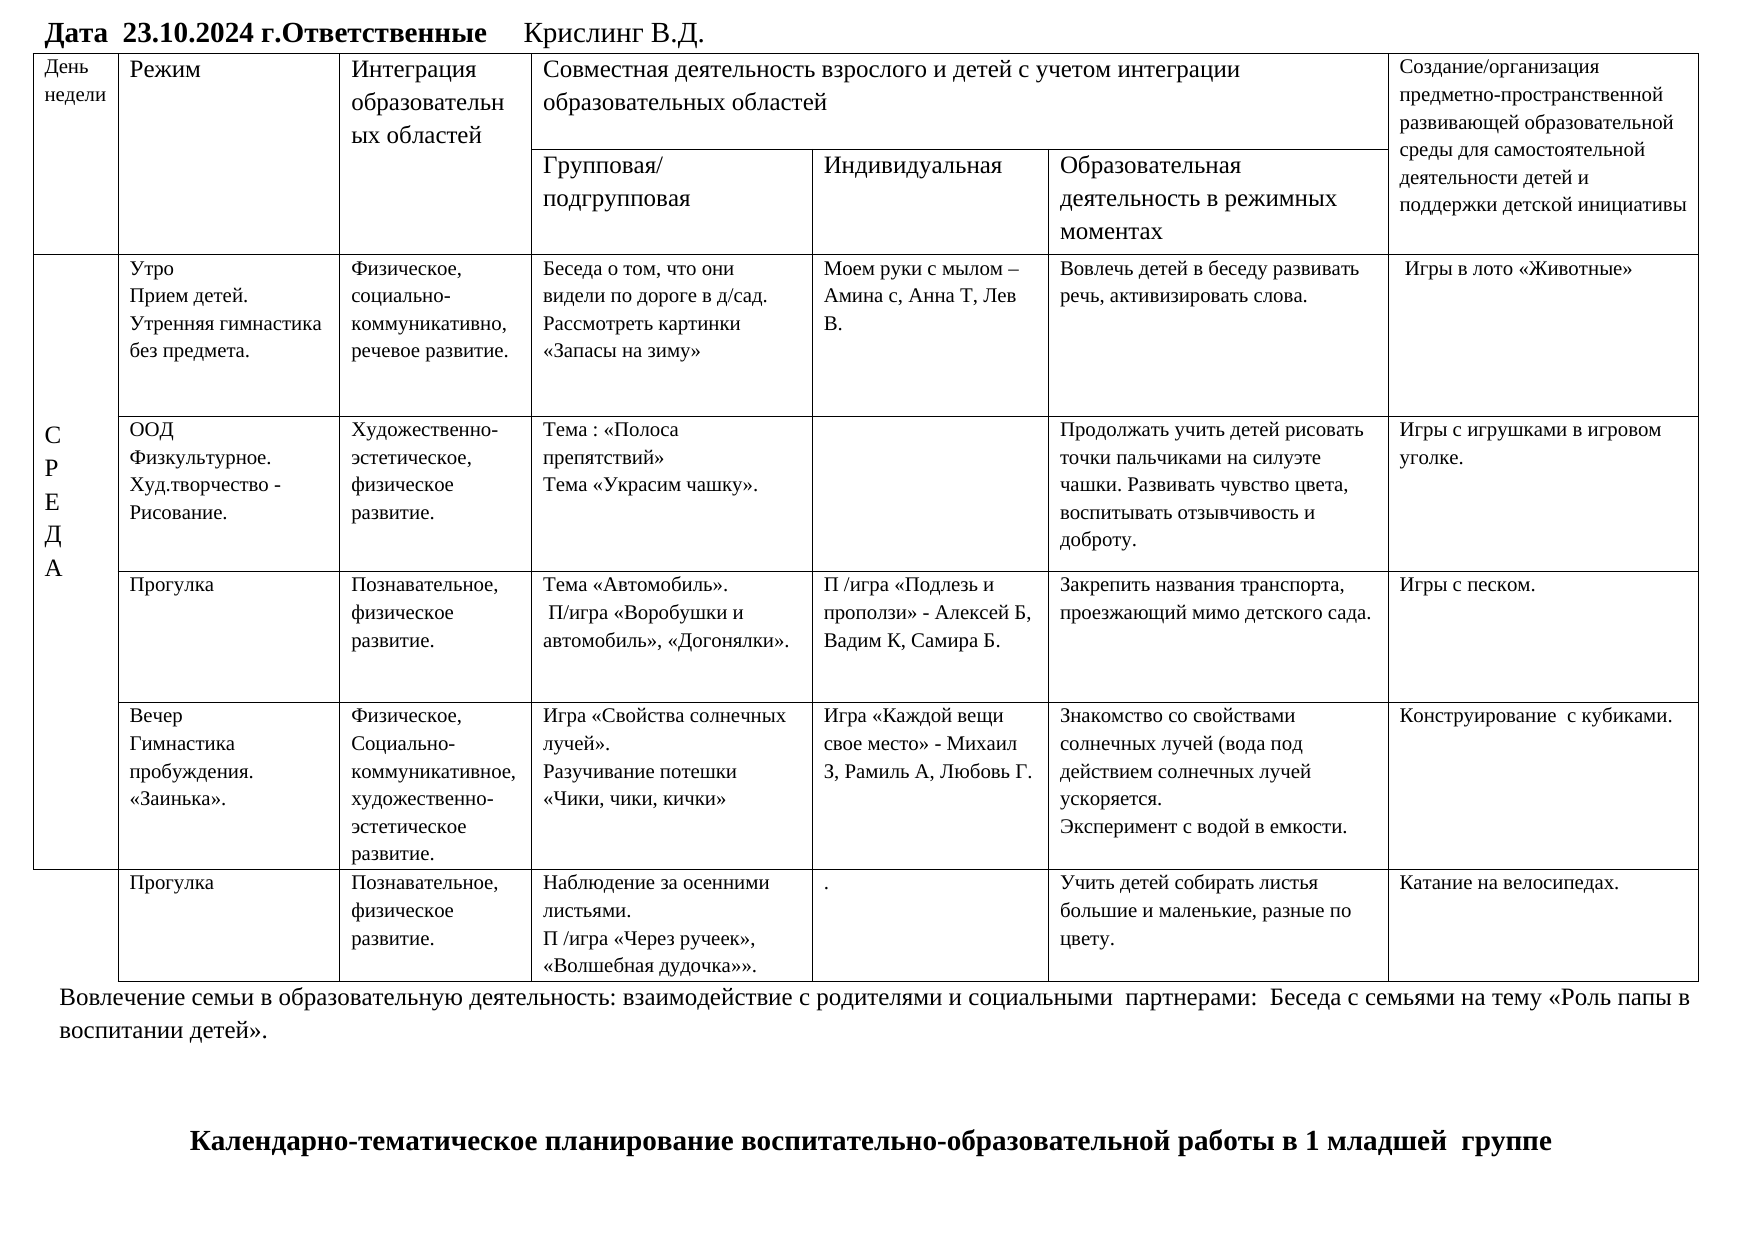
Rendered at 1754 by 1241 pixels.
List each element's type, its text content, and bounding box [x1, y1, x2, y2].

table_cell Игры в лото «Животные» [1389, 255, 1698, 416]
table_cell Прогулка [119, 572, 339, 702]
table_cell Беседа о том, что они видели по дороге в д/сад. Рассмотреть картинки «Запасы на зиму» [532, 255, 812, 416]
table_cell Художественно-эстетическое, физическое развитие. [340, 417, 531, 571]
table_cell Катание на велосипедах. [1389, 870, 1698, 981]
table_cell Образовательная деятельность в режимных моментах [1049, 150, 1388, 254]
table_cell Продолжать учить детей рисовать точки пальчиками на силуэте чашки. Развивать чувство цвета, воспитывать отзывчивость и доброту. [1049, 417, 1388, 571]
table_cell Прогулка [119, 870, 339, 981]
table_cell Закрепить названия транспорта, проезжающий мимо детского сада. [1049, 572, 1388, 702]
text Дата 23.10.2024 г.Ответственные Крислинг В.Д. [44, 15, 1698, 48]
table_cell Вовлечь детей в беседу развивать речь, активизировать слова. [1049, 255, 1388, 416]
table_cell . [813, 870, 1048, 981]
table_cell Учить детей собирать листья большие и маленькие, разные по цвету. [1049, 870, 1388, 981]
table_cell Познавательное, физическое развитие. [340, 870, 531, 981]
table_cell Знакомство со свойствами солнечных лучей (вода под действием солнечных лучей ускоряется. Эксперимент с водой в емкости. [1049, 703, 1388, 869]
table_cell Конструирование с кубиками. [1389, 703, 1698, 869]
table_cell Наблюдение за осенними листьями. П /игра «Через ручеек», «Волшебная дудочка»». [532, 870, 812, 981]
table_cell Физическое, социально-коммуникативно, речевое развитие. [340, 255, 531, 416]
table_cell Индивидуальная [813, 150, 1048, 254]
table_cell Тема : «Полоса препятствий» Тема «Украсим чашку». [532, 417, 812, 571]
table_header Интеграция образовательных областей [340, 54, 531, 254]
table_cell П /игра «Подлезь и проползи» - Алексей Б, Вадим К, Самира Б. [813, 572, 1048, 702]
table_cell С Р Е Д А [34, 255, 118, 869]
table_header Совместная деятельность взрослого и детей с учетом интеграции образовательных областей [532, 54, 1388, 149]
table_header Режим [119, 54, 339, 254]
text Календарно-тематическое планирование воспитательно-образовательной работы в 1 младшей группе [44, 1123, 1698, 1156]
table_cell Познавательное, физическое развитие. [340, 572, 531, 702]
table_cell Игры с игрушками в игровом уголке. [1389, 417, 1698, 571]
table_cell Игра «Каждой вещи свое место» - Михаил З, Рамиль А, Любовь Г. [813, 703, 1048, 869]
table_cell Утро Прием детей. Утренняя гимнастика без предмета. [119, 255, 339, 416]
table_cell Вечер Гимнастика пробуждения. «Заинька». [119, 703, 339, 869]
table_header День недели [34, 54, 118, 254]
table_cell Тема «Автомобиль». П/игра «Воробушки и автомобиль», «Догонялки». [532, 572, 812, 702]
table_cell ООД Физкультурное. Худ.творчество - Рисование. [119, 417, 339, 571]
text Вовлечение семьи в образовательную деятельность: взаимодействие с родителями и социальными партнерами: Беседа с семьями на тему «Роль папы в воспитании детей». [59, 982, 1698, 1044]
table_cell Групповая/подгрупповая [532, 150, 812, 254]
table_cell Игра «Свойства солнечных лучей». Разучивание потешки «Чики, чики, кички» [532, 703, 812, 869]
table_header Создание/организация предметно-пространственной развивающей образовательной среды для самостоятельной деятельности детей и поддержки детской инициативы [1389, 54, 1698, 254]
table_cell Моем руки с мылом –Амина с, Анна Т, Лев В. [813, 255, 1048, 416]
table_cell Физическое, Социально-коммуникативное, художественно-эстетическое развитие. [340, 703, 531, 869]
table_cell [813, 417, 1048, 571]
table_cell Игры с песком. [1389, 572, 1698, 702]
